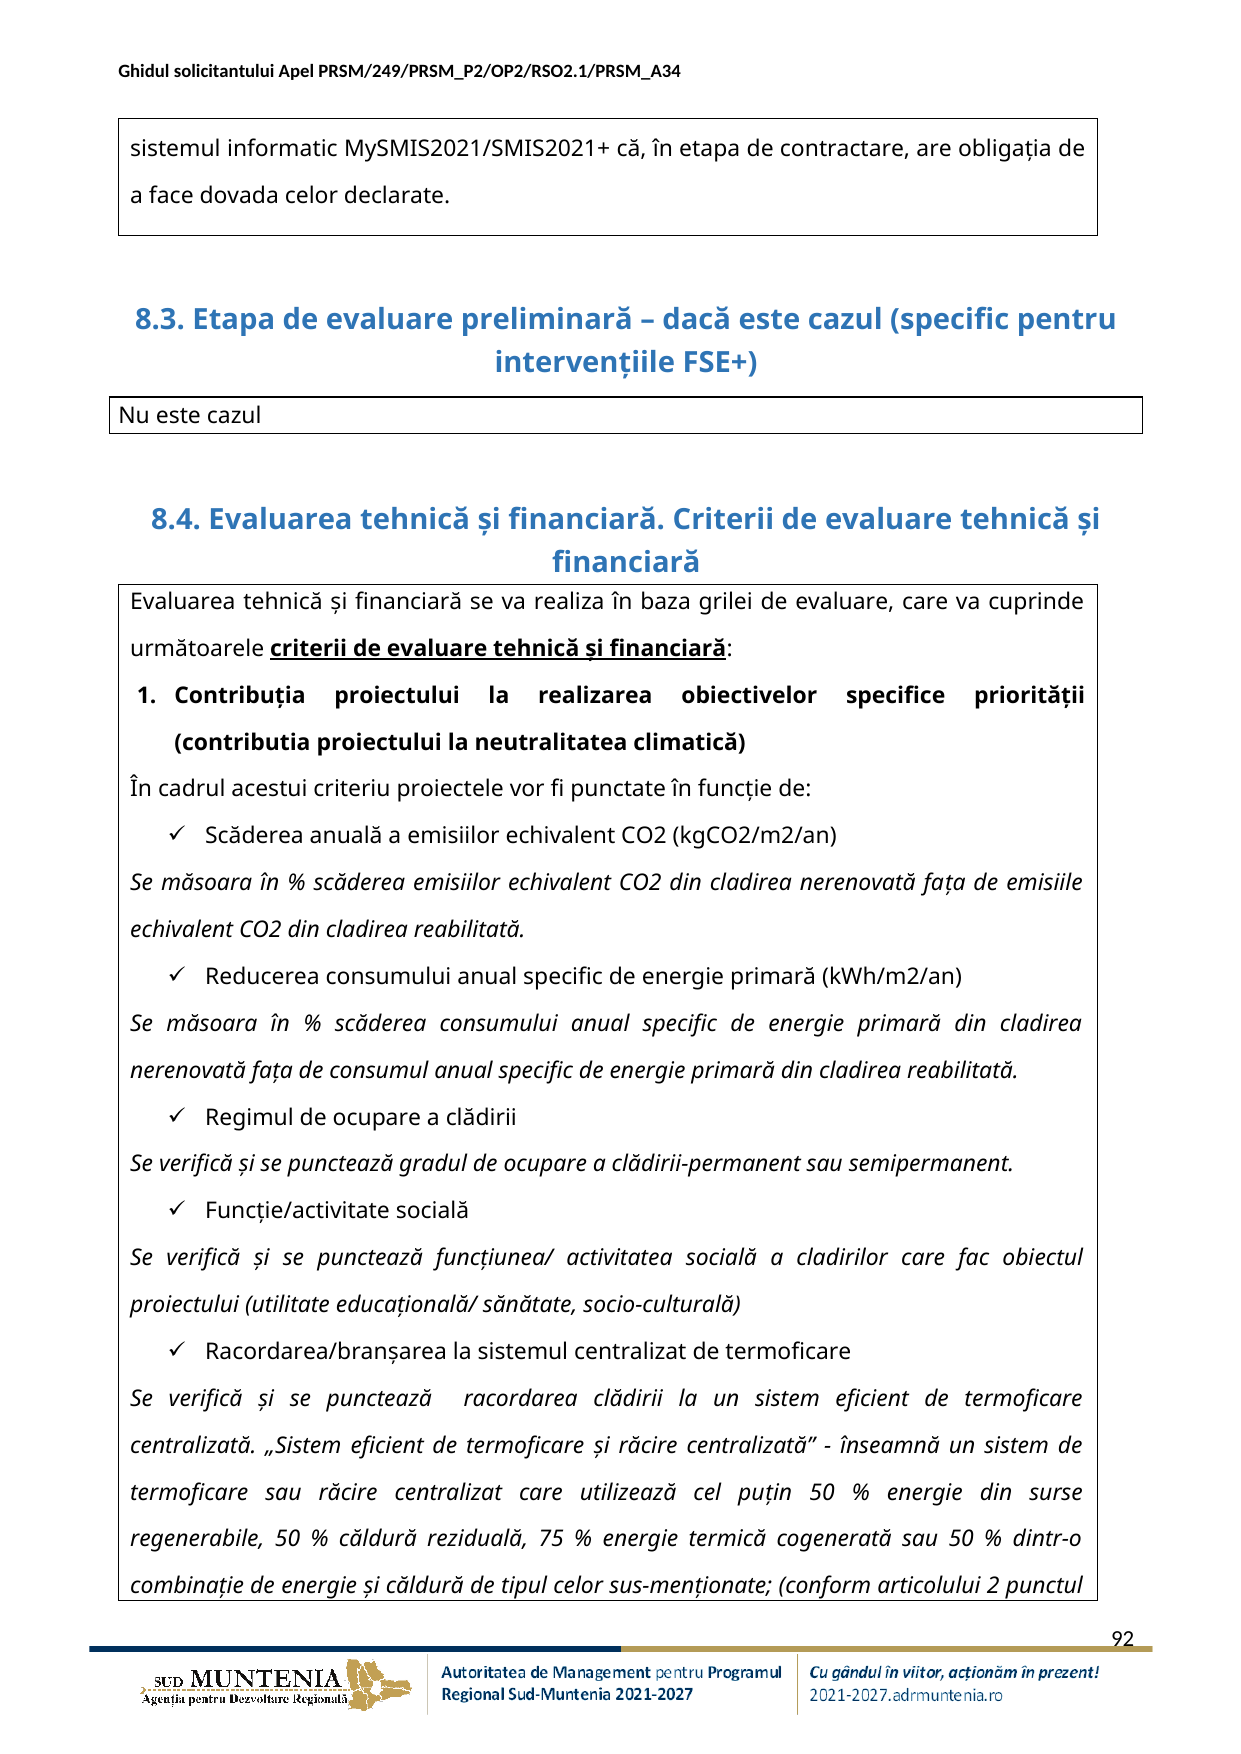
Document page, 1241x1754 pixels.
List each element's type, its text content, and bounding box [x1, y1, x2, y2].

picture [89, 1646, 1153, 1715]
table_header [119, 585, 1097, 1600]
subtitle 8.3. Etapa de evaluare preliminară – dacă este cazul (specific pentru intervențiile FSE+) [118, 298, 1134, 381]
subtitle 8.4. Evaluarea tehnică și financiară. Criterii de evaluare tehnică și financiară [118, 498, 1134, 581]
text Nu este cazul [110, 398, 1142, 433]
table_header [119, 119, 1097, 235]
